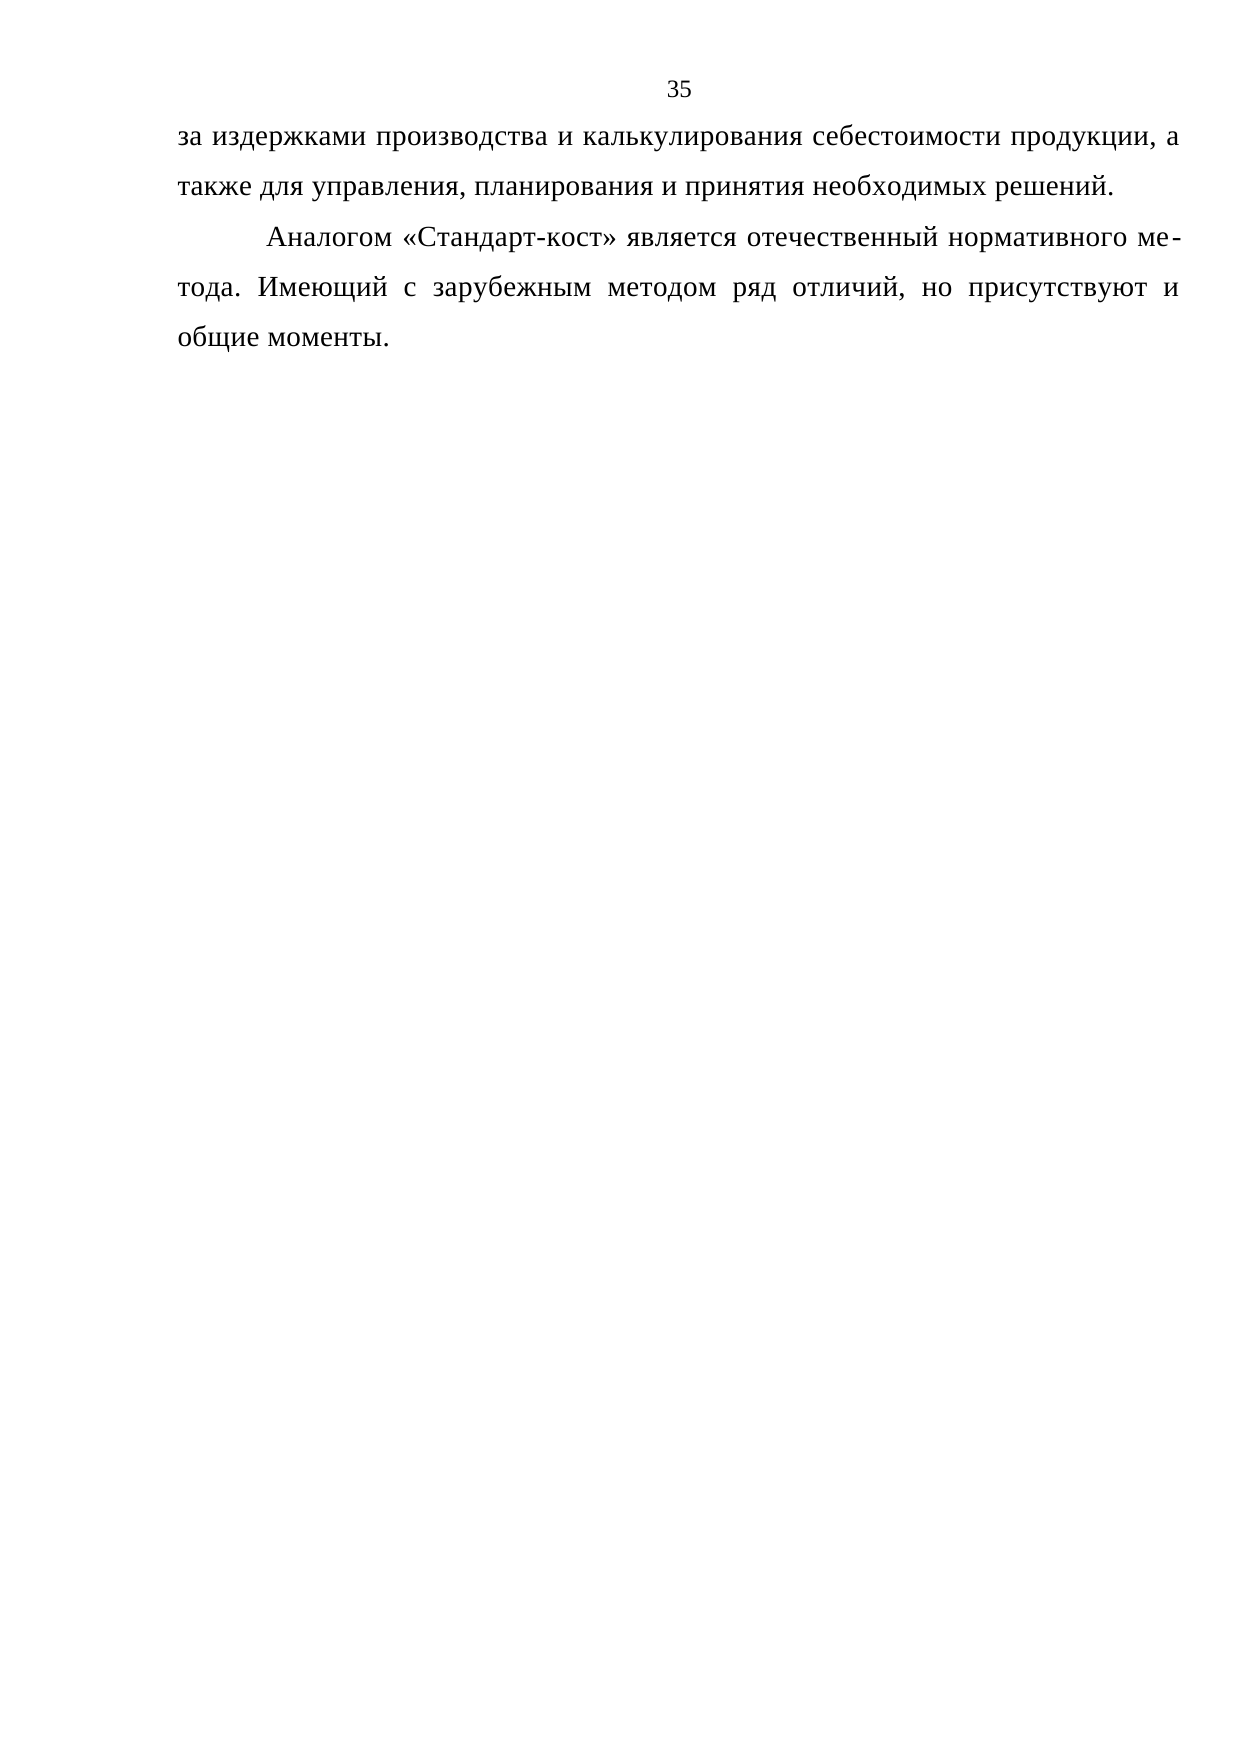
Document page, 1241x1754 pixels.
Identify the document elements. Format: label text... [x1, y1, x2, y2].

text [177, 118, 1181, 202]
text Аналогом «Стандарт-кост» является отечественный нормативного метода. Имеющий с зарубежным методом ряд отличий, но присутствуют и общие моменты. [177, 219, 1181, 353]
